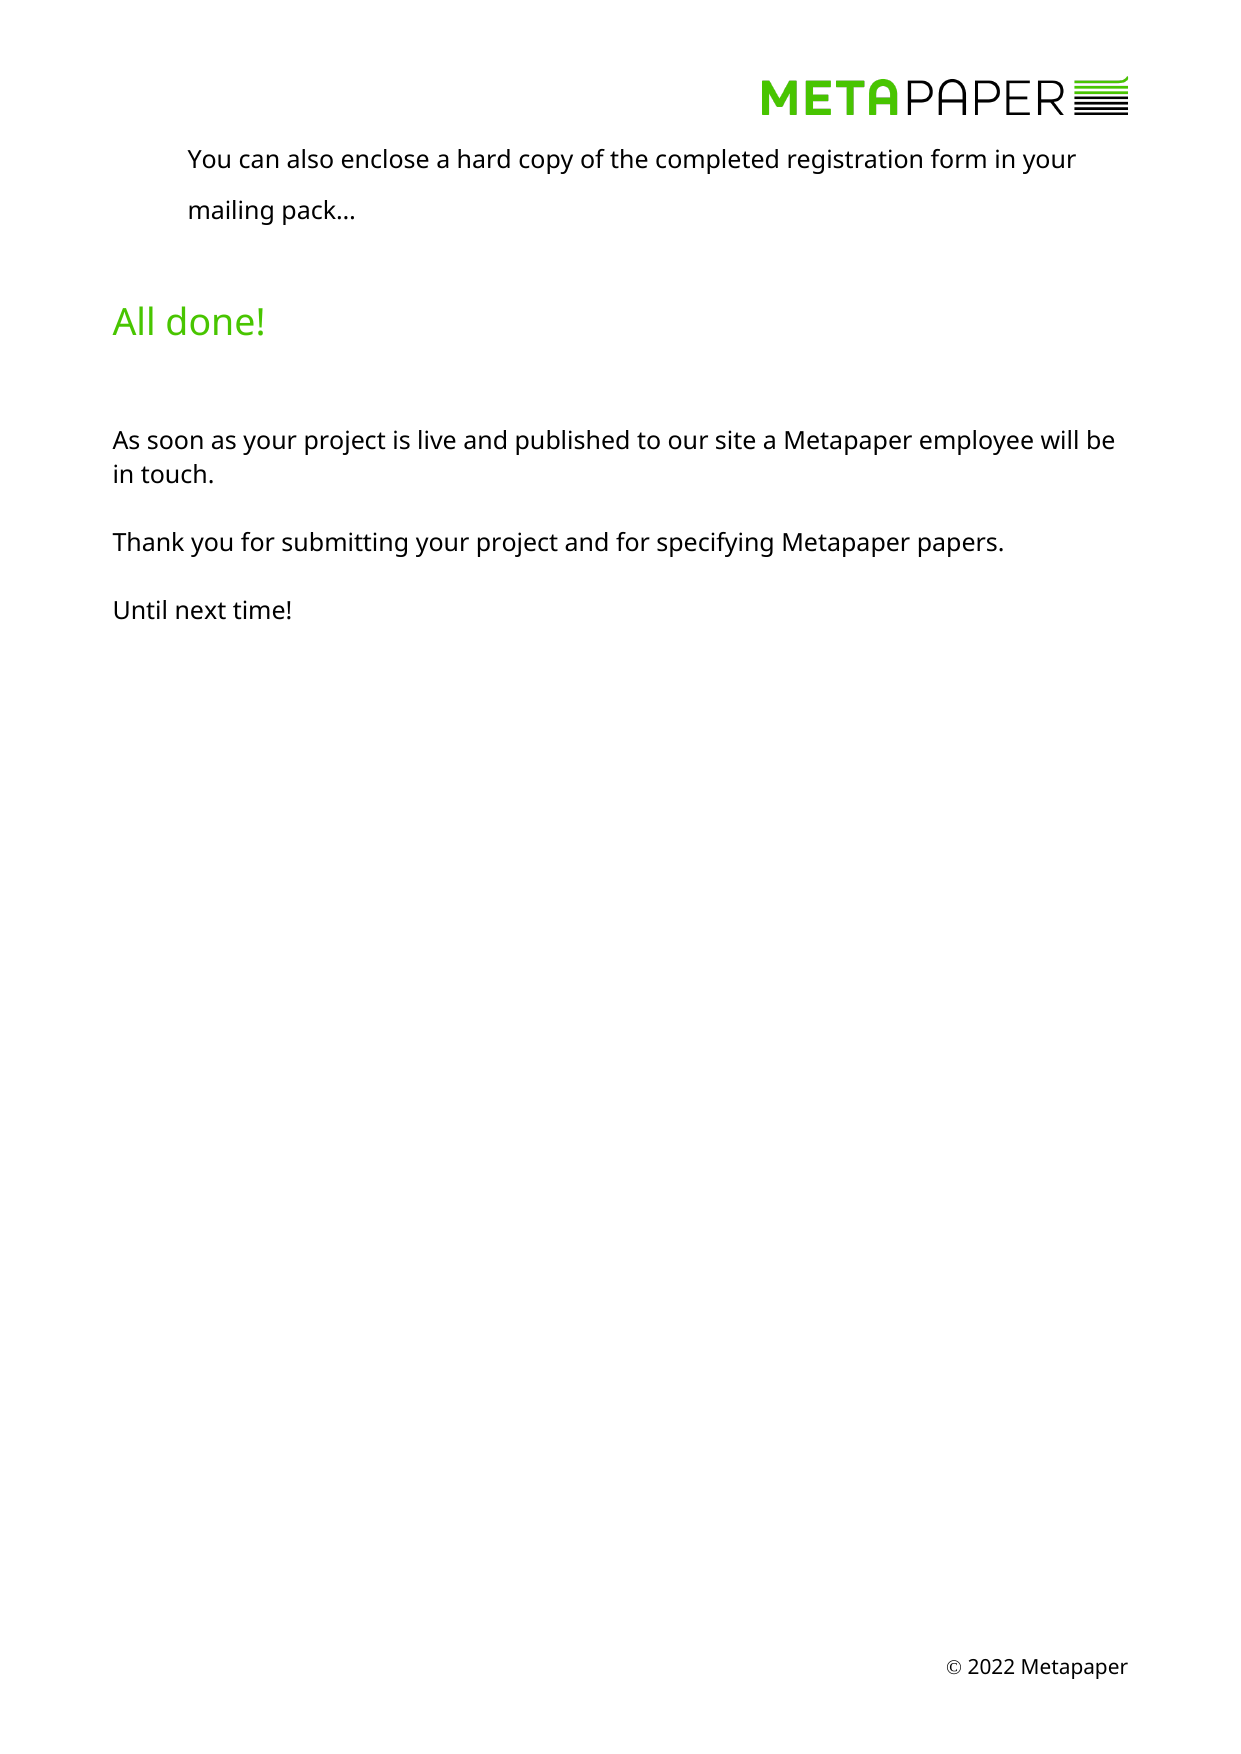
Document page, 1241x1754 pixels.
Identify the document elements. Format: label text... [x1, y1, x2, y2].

list You can also enclose a hard copy of the completed registration form in your mailing pack… [187, 142, 1128, 227]
text Thank you for submitting your project and for specifying Metapaper papers. [112, 525, 1128, 559]
text Until next time! [112, 593, 1128, 627]
text All done! [112, 295, 1128, 346]
text As soon as your project is live and published to our site a Metapaper employee will be in touch. [112, 422, 1128, 491]
